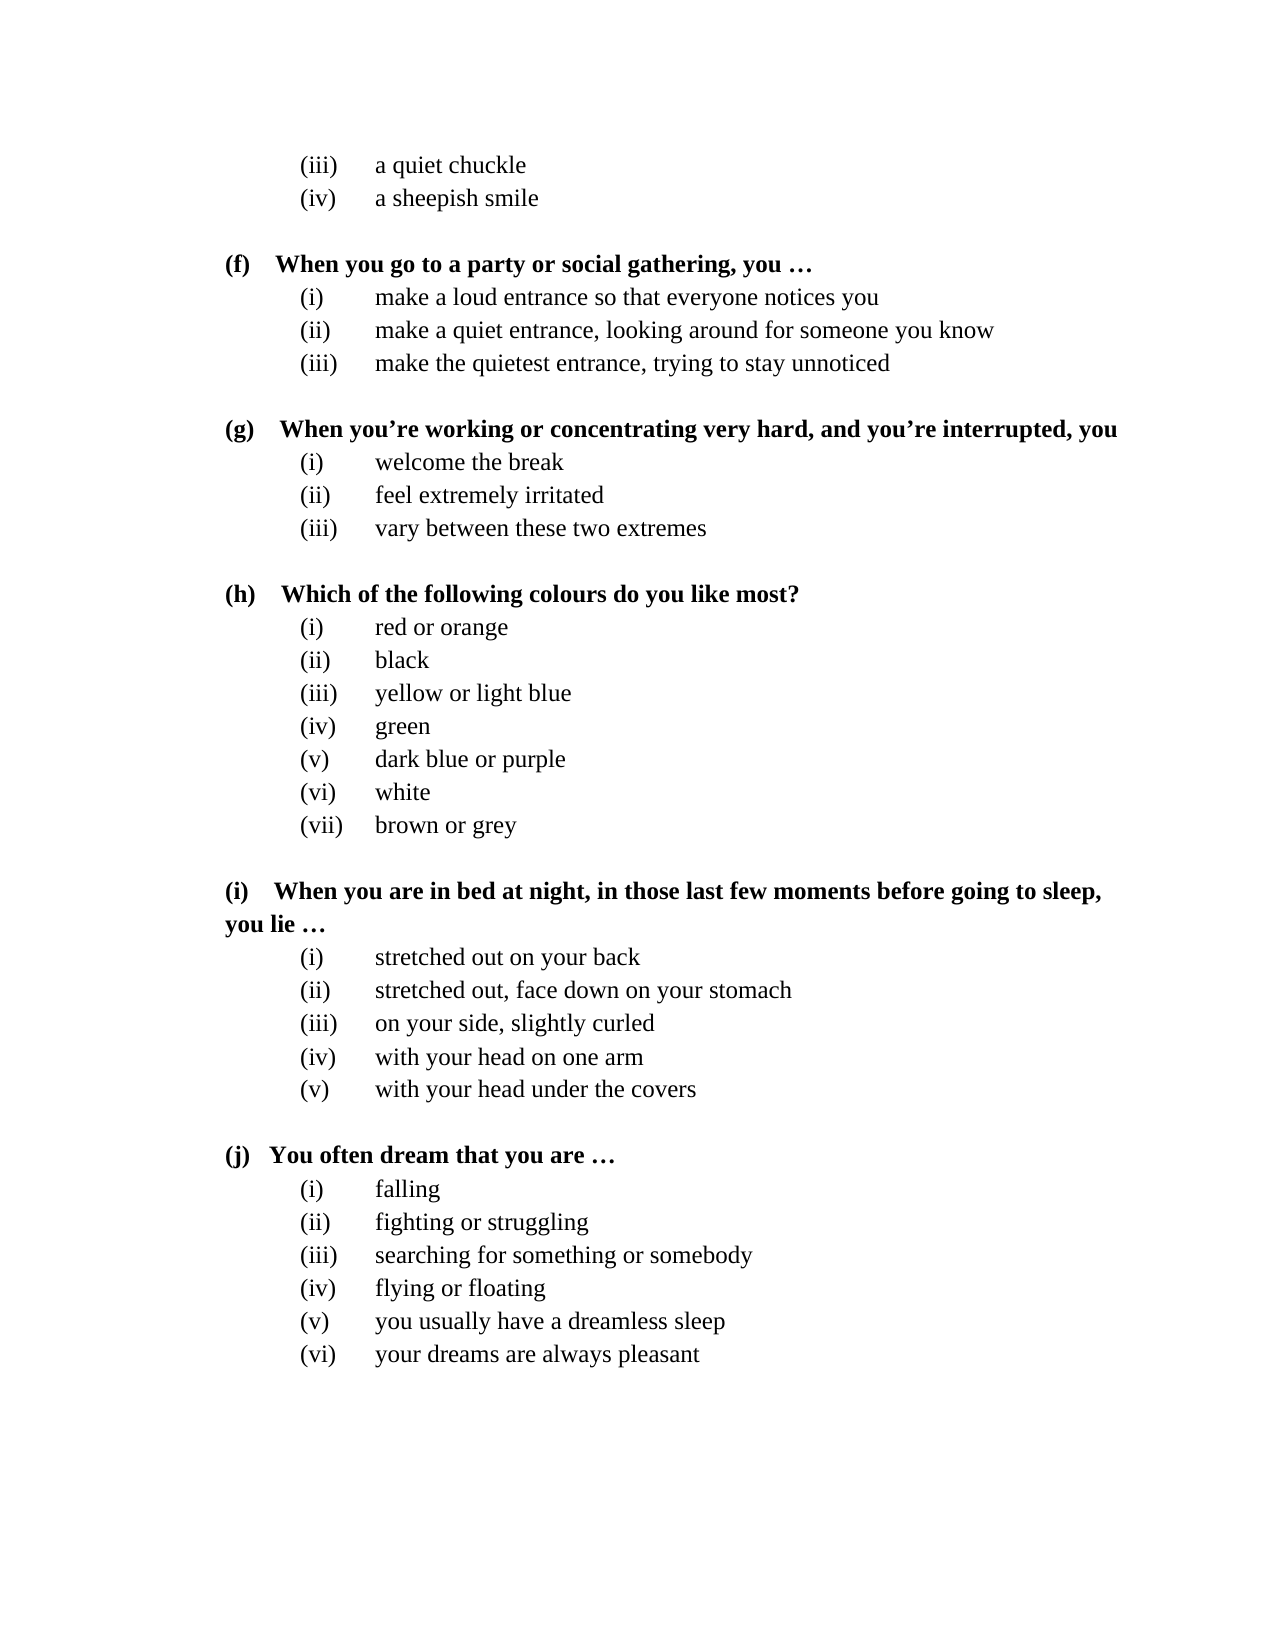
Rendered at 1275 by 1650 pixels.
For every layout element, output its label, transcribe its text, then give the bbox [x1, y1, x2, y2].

text (ii) stretched out, face down on your stomach [300, 976, 1125, 1004]
text (i) red or orange [300, 612, 1125, 641]
text (iii) searching for something or somebody [300, 1240, 1125, 1268]
text (vi) white [300, 777, 1125, 806]
text (v) you usually have a dreamless sleep [300, 1306, 1125, 1334]
text (iv) flying or floating [300, 1273, 1125, 1301]
text (h) Which of the following colours do you like most? [225, 579, 1125, 608]
text (ii) fighting or struggling [300, 1207, 1125, 1235]
text (iii) a quiet chuckle [300, 150, 1125, 179]
text (g) When you’re working or concentrating very hard, and you’re interrupted, you [225, 414, 1125, 443]
text (iii) yellow or light blue [300, 678, 1125, 707]
text (i) falling [300, 1174, 1125, 1202]
text (i) stretched out on your back [300, 942, 1125, 971]
text (j) You often dream that you are … [225, 1141, 1125, 1169]
text (iii) vary between these two extremes [300, 513, 1125, 542]
text (vi) your dreams are always pleasant [300, 1339, 1125, 1367]
text (ii) black [300, 645, 1125, 674]
text (v) with your head under the covers [300, 1074, 1125, 1103]
text (ii) feel extremely irritated [300, 480, 1125, 509]
text (iv) a sheepish smile [300, 183, 1125, 212]
text (i) When you are in bed at night, in those last few moments before going to sleep, you lie … [225, 876, 1125, 938]
text (iv) with your head on one arm [300, 1042, 1125, 1070]
text (i) make a loud entrance so that everyone notices you [300, 282, 1125, 311]
text (iii) on your side, slightly curled [300, 1008, 1125, 1037]
text (iv) green [300, 711, 1125, 740]
text (vii) brown or grey [300, 810, 1125, 839]
text (f) When you go to a party or social gathering, you … [225, 249, 1125, 278]
text (v) dark blue or purple [300, 744, 1125, 773]
text (iii) make the quietest entrance, trying to stay unnoticed [300, 348, 1125, 377]
text (ii) make a quiet entrance, looking around for someone you know [300, 315, 1125, 344]
text (i) welcome the break [225, 447, 1125, 476]
